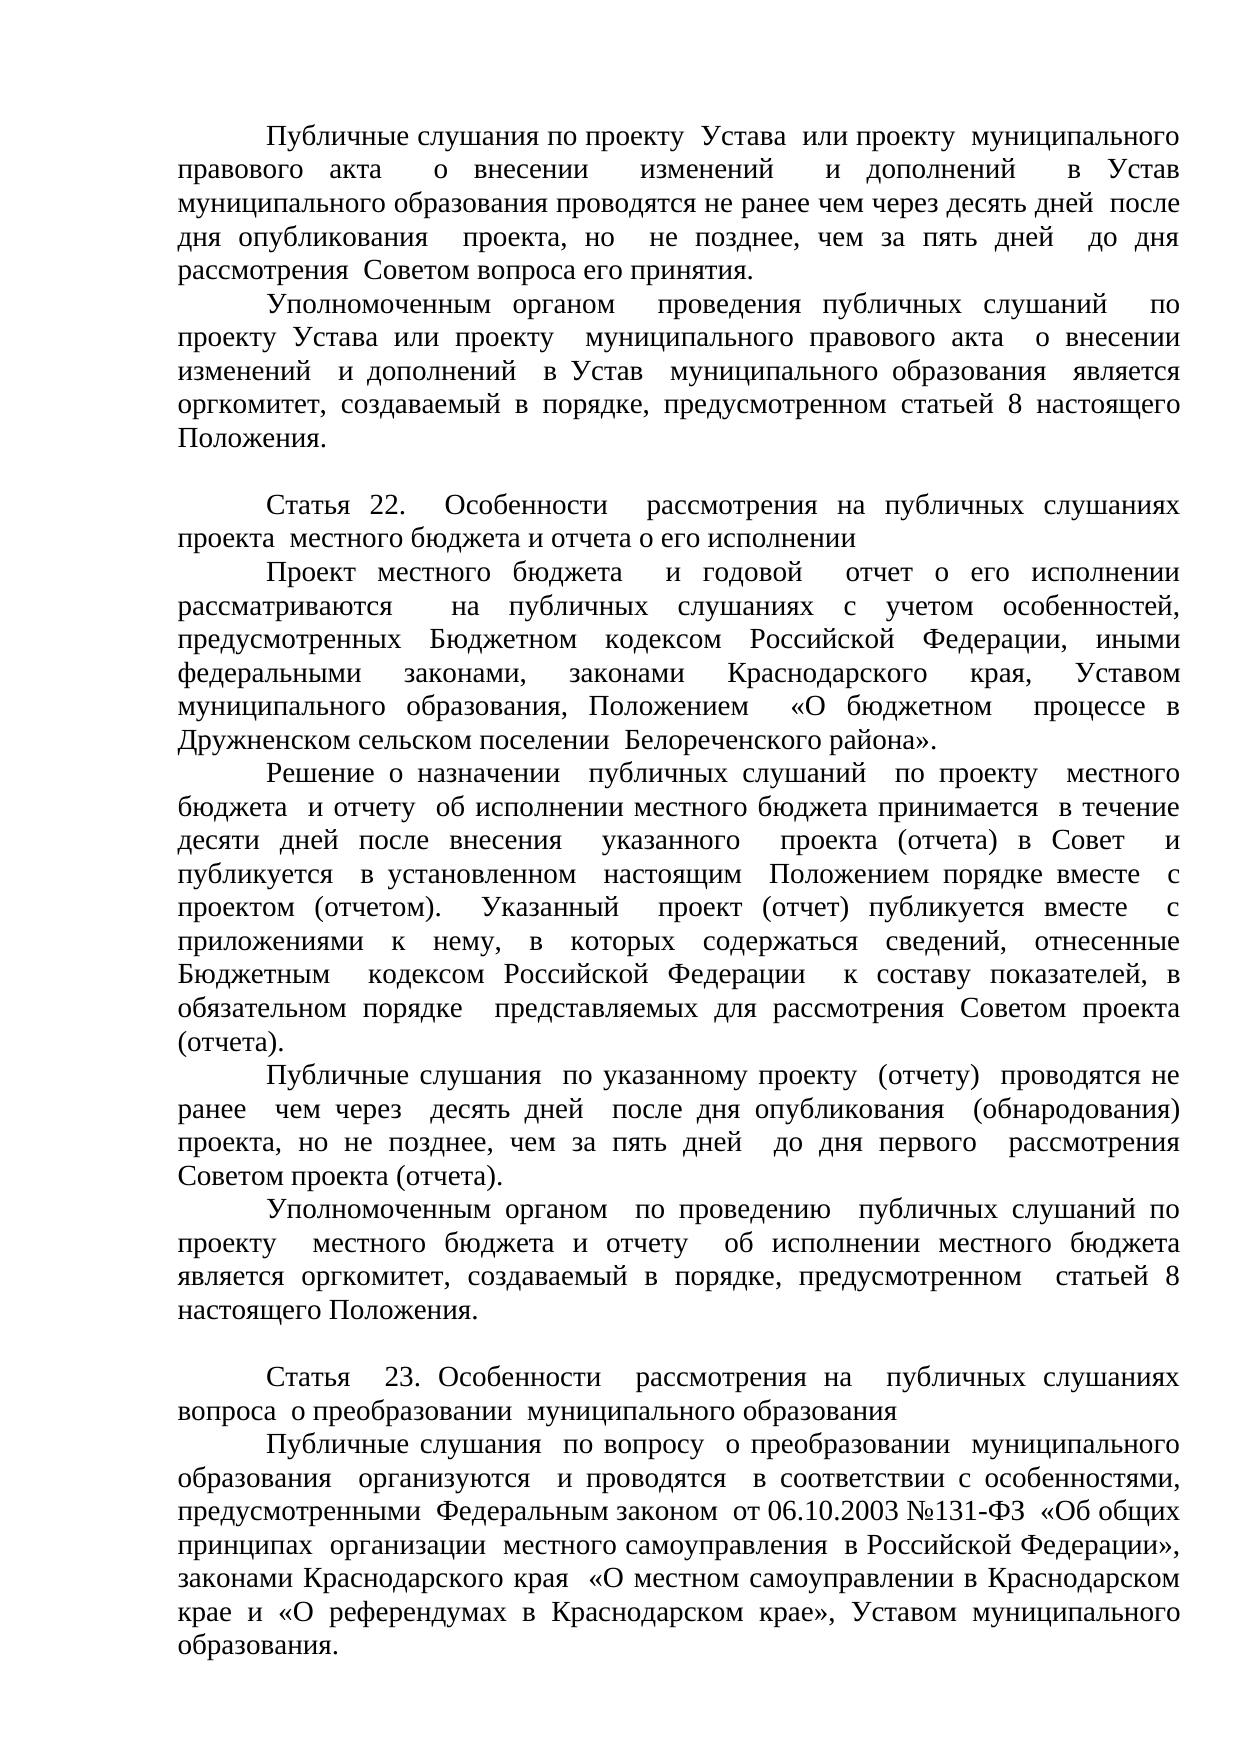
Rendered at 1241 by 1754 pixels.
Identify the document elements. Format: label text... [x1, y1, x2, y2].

text Уполномоченным органом проведения публичных слушаний по проекту Устава или проекту муниципального правового акта о внесении изменений и дополнений в Устав муниципального образования является оргкомитет, создаваемый в порядке, предусмотренном статьей 8 настоящего Положения. [177, 286, 1181, 453]
text Публичные слушания по проекту Устава или проекту муниципального правового акта о внесении изменений и дополнений в Устав муниципального образования проводятся не ранее чем через десять дней после дня опубликования проекта, но не позднее, чем за пять дней до дня рассмотрения Советом вопроса его принятия. [177, 118, 1181, 286]
text Статья 23. Особенности рассмотрения на публичных слушаниях вопроса о преобразовании муниципального образования [177, 1359, 1181, 1426]
text Проект местного бюджета и годовой отчет о его исполнении рассматриваются на публичных слушаниях с учетом особенностей, предусмотренных Бюджетном кодексом Российской Федерации, иными федеральными законами, законами Краснодарского края, Уставом муниципального образования, Положением «О бюджетном процессе в Дружненском сельском поселении Белореченского района». [177, 554, 1181, 755]
text Статья 22. Особенности рассмотрения на публичных слушаниях проекта местного бюджета и отчета о его исполнении [177, 487, 1181, 554]
text Публичные слушания по вопросу о преобразовании муниципального образования организуются и проводятся в соответствии с особенностями, предусмотренными Федеральным законом от 06.10.2003 №131-ФЗ «Об общих принципах организации местного самоуправления в Российской Федерации», законами Краснодарского края «О местном самоуправлении в Краснодарском крае и «О референдумах в Краснодарском крае», Уставом муниципального образования. [177, 1426, 1181, 1661]
text Уполномоченным органом по проведению публичных слушаний по проекту местного бюджета и отчету об исполнении местного бюджета является оргкомитет, создаваемый в порядке, предусмотренном статьей 8 настоящего Положения. [177, 1191, 1181, 1326]
text Решение о назначении публичных слушаний по проекту местного бюджета и отчету об исполнении местного бюджета принимается в течение десяти дней после внесения указанного проекта (отчета) в Совет и публикуется в установленном настоящим Положением порядке вместе с проектом (отчетом). Указанный проект (отчет) публикуется вместе с приложениями к нему, в которых содержаться сведений, отнесенные Бюджетным кодексом Российской Федерации к составу показателей, в обязательном порядке представляемых для рассмотрения Советом проекта (отчета). [177, 755, 1181, 1057]
text Публичные слушания по указанному проекту (отчету) проводятся не ранее чем через десять дней после дня опубликования (обнародования) проекта, но не позднее, чем за пять дней до дня первого рассмотрения Советом проекта (отчета). [177, 1057, 1181, 1191]
